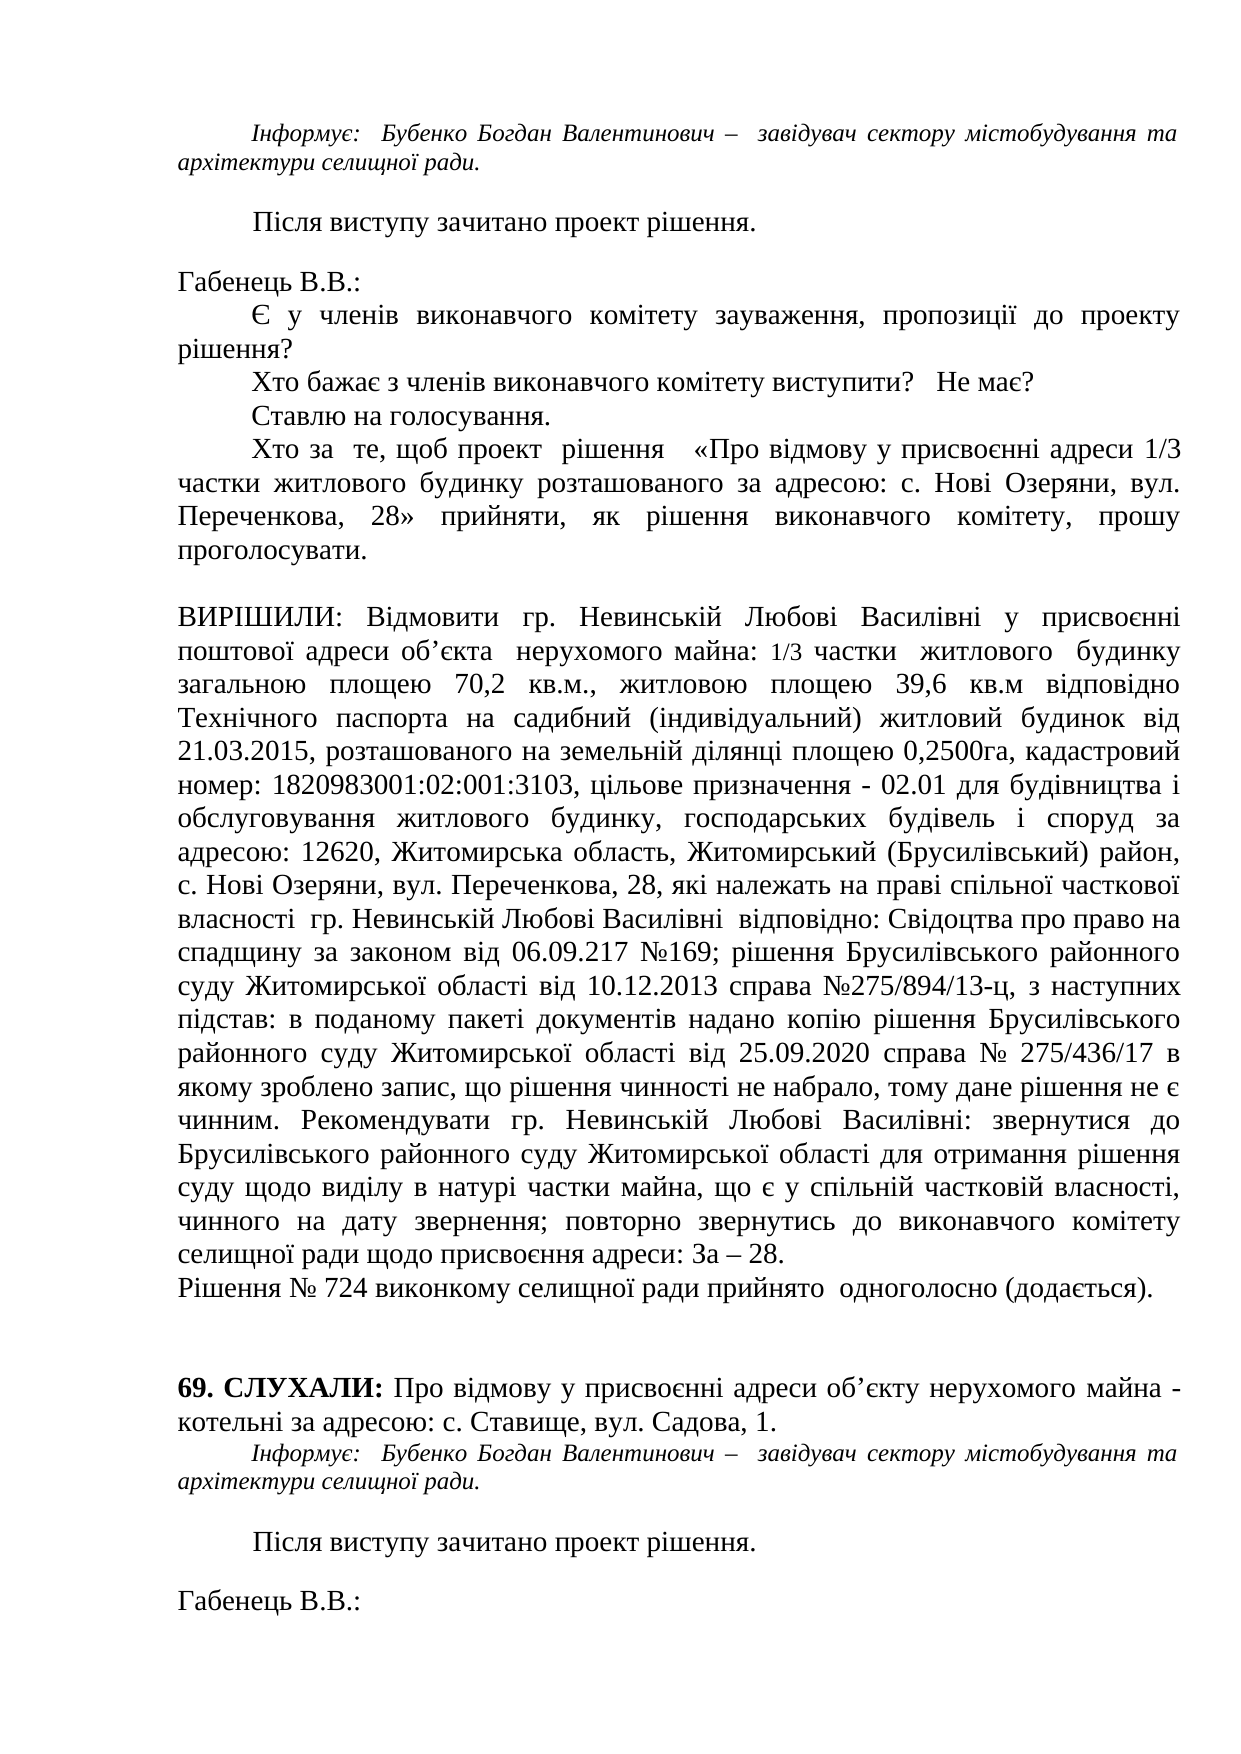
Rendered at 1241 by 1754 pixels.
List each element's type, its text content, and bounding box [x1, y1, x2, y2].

text Хто за те, щоб проект рішення «Про відмову у присвоєнні адреси 1/3 частки житлового будинку розташованого за адресою: с. Нові Озеряни, вул. Переченкова, 28» прийняти, як рішення виконавчого комітету, прошу проголосувати. [177, 431, 1181, 566]
text Ставлю на голосування. [177, 398, 1181, 431]
text Інформує: Бубенко Богдан Валентинович – завідувач сектору містобудування та архітектури селищної ради. [177, 1438, 1181, 1495]
text Рішення № 724 виконкому селищної ради прийнято одноголосно (додається). [177, 1270, 1181, 1303]
text Габенець В.В.: [177, 264, 1181, 297]
list Після виступу зачитано проект рішення. [252, 1524, 1181, 1557]
text ВИРІШИЛИ: Відмовити гр. Невинській Любові Василівні у присвоєнні поштової адреси об’єкта нерухомого майна: 1/3 частки житлового будинку загальною площею 70,2 кв.м., житловою площею 39,6 кв.м відповідно Технічного паспорта на садибний (індивідуальний) житловий будинок від 21.03.2015, розташованого на земельній ділянці площею 0,2500га, кадастровий номер: 1820983001:02:001:3103, цільове призначення - 02.01 для будівництва і обслуговування житлового будинку, господарських будівель і споруд за адресою: 12620, Житомирська область, Житомирський (Брусилівський) район, с. Нові Озеряни, вул. Переченкова, 28, які належать на праві спільної часткової власності гр. Невинській Любові Василівні відповідно: Свідоцтва про право на спадщину за законом від 06.09.217 №169; рішення Брусилівського районного суду Житомирської області від 10.12.2013 справа №275/894/13-ц, з наступних підстав: в поданому пакеті документів надано копію рішення Брусилівського районного суду Житомирської області від 25.09.2020 справа № 275/436/17 в якому зроблено запис, що рішення чинності не набрало, тому дане рішення не є чинним. Рекомендувати гр. Невинській Любові Василівні: звернутися до Брусилівського районного суду Житомирської області для отримання рішення суду щодо виділу в натурі частки майна, що є у спільній частковій власності, чинного на дату звернення; повторно звернутись до виконавчого комітету селищної ради щодо присвоєння адреси: За – 28. [177, 599, 1181, 1270]
text Є у членів виконавчого комітету зауваження, пропозиції до проекту рішення? [177, 297, 1181, 364]
text Хто бажає з членів виконавчого комітету виступити? Не має? [177, 364, 1181, 398]
text 69. СЛУХАЛИ: Про відмову у присвоєнні адреси об’єкту нерухомого майна - котельні за адресою: с. Ставище, вул. Садова, 1. [177, 1371, 1181, 1438]
text Габенець В.В.: [177, 1583, 1181, 1617]
text Інформує: Бубенко Богдан Валентинович – завідувач сектору містобудування та архітектури селищної ради. [177, 118, 1181, 176]
list Після виступу зачитано проект рішення. [252, 204, 1181, 238]
